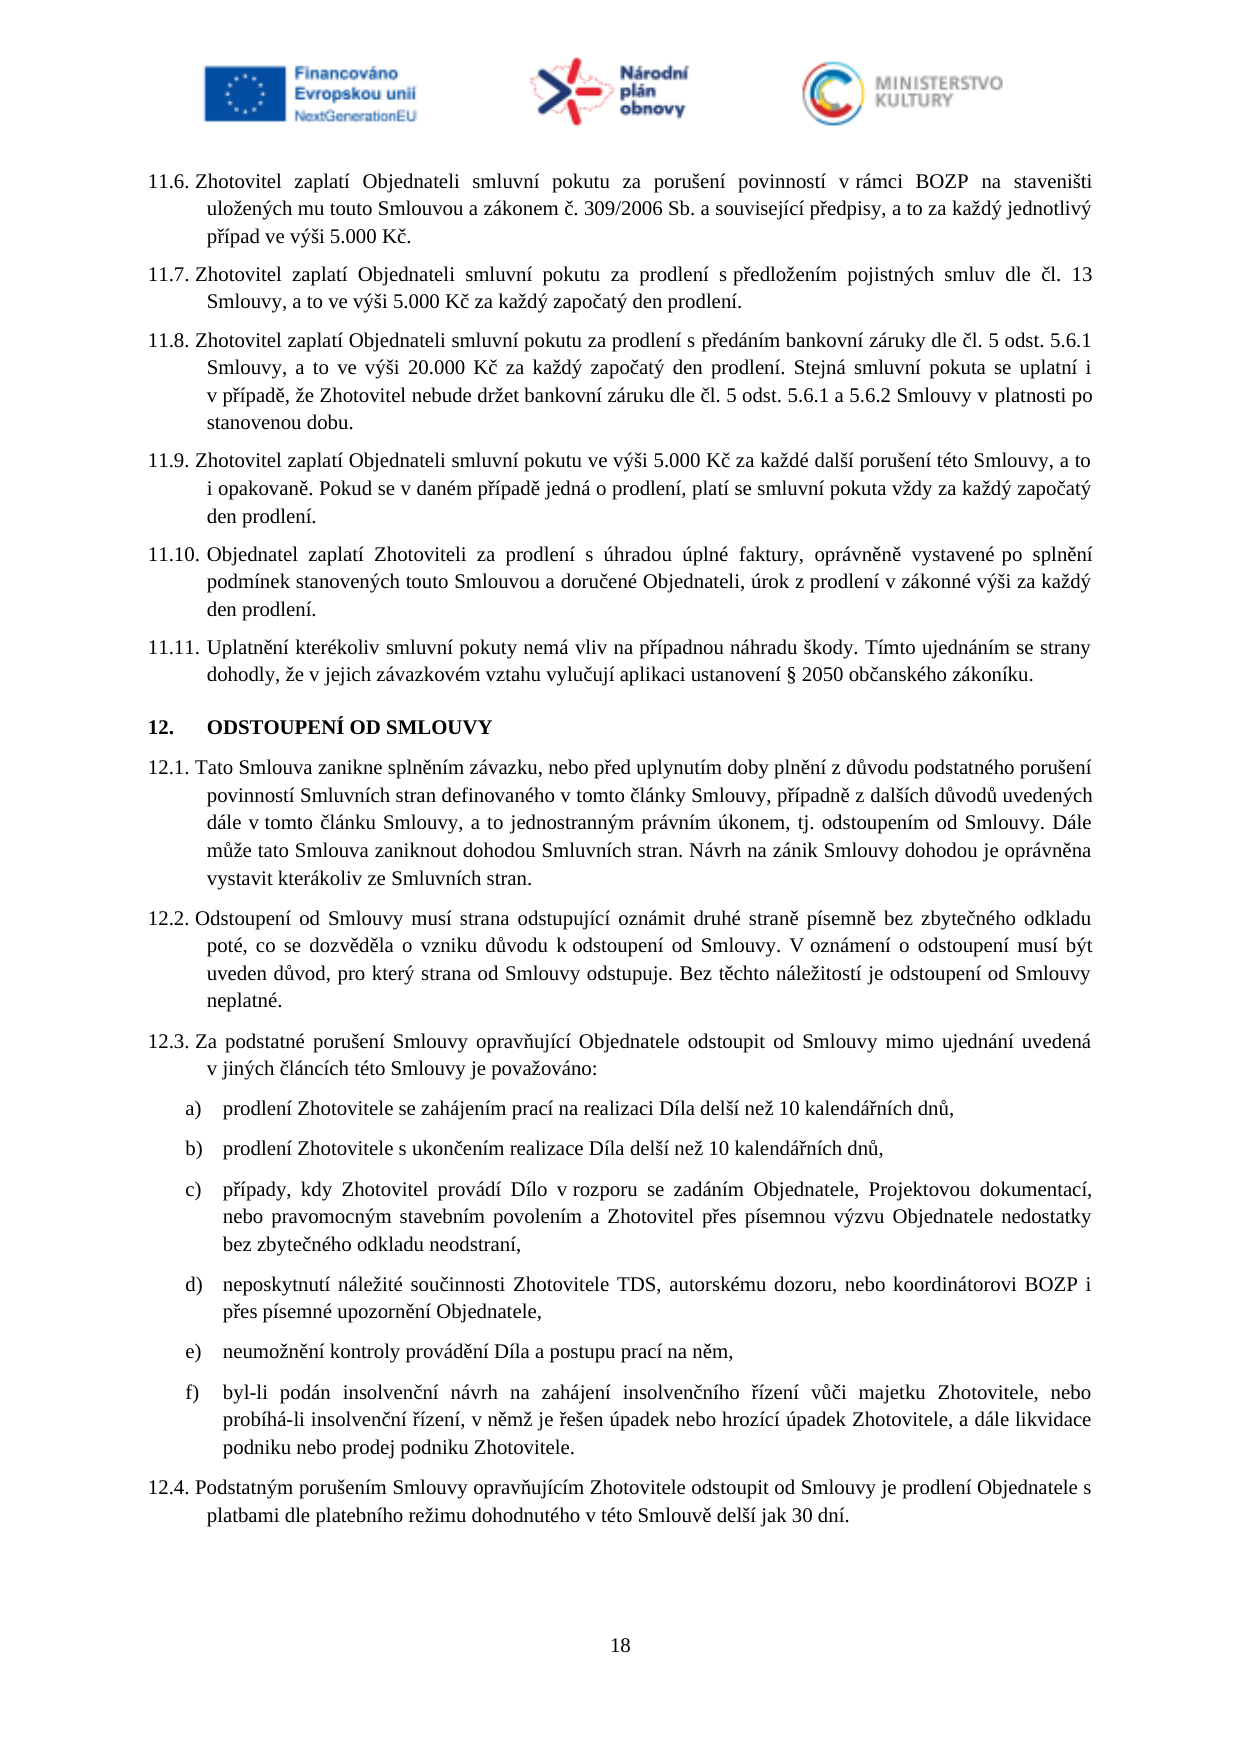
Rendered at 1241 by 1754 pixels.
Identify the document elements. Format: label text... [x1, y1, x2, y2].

list Zhotovitel zaplatí Objednateli smluvní pokutu za prodlení s předložením pojistných smluv dle čl. 13 Smlouvy, a to ve výši 5.000 Kč za každý započatý den prodlení. [148, 262, 1093, 313]
list byl-li podán insolvenční návrh na zahájení insolvenčního řízení vůči majetku Zhotovitele, nebo probíhá-li insolvenční řízení, v němž je řešen úpadek nebo hrozící úpadek Zhotovitele, a dále likvidace podniku nebo prodej podniku Zhotovitele. [185, 1379, 1093, 1459]
list případy, kdy Zhotovitel provádí Dílo v rozporu se zadáním Objednatele, Projektovou dokumentací, nebo pravomocným stavebním povolením a Zhotovitel přes písemnou výzvu Objednatele nedostatky bez zbytečného odkladu neodstraní, [185, 1176, 1093, 1256]
list Odstoupení od Smlouvy musí strana odstupující oznámit druhé straně písemně bez zbytečného odkladu poté, co se dozvěděla o vzniku důvodu k odstoupení od Smlouvy. V oznámení o odstoupení musí být uveden důvod, pro který strana od Smlouvy odstupuje. Bez těchto náležitostí je odstoupení od Smlouvy neplatné. [148, 906, 1093, 1012]
list Zhotovitel zaplatí Objednateli smluvní pokutu ve výši 5.000 Kč za každé další porušení této Smlouvy, a to i opakovaně. Pokud se v daném případě jedná o prodlení, platí se smluvní pokuta vždy za každý započatý den prodlení. [148, 448, 1093, 528]
list Uplatnění kterékoliv smluvní pokuty nemá vliv na případnou náhradu škody. Tímto ujednáním se strany dohodly, že v jejich závazkovém vztahu vylučují aplikaci ustanovení § 2050 občanského zákoníku. [148, 635, 1093, 686]
list Tato Smlouva zanikne splněním závazku, nebo před uplynutím doby plnění z důvodu podstatného porušení povinností Smluvních stran definovaného v tomto články Smlouvy, případně z dalších důvodů uvedených dále v tomto článku Smlouvy, a to jednostranným právním úkonem, tj. odstoupením od Smlouvy. Dále může tato Smlouva zaniknout dohodou Smluvních stran. Návrh na zánik Smlouvy dohodou je oprávněna vystavit kterákoliv ze Smluvních stran. [148, 755, 1093, 889]
list Podstatným porušením Smlouvy opravňujícím Zhotovitele odstoupit od Smlouvy je prodlení Objednatele s platbami dle platebního režimu dohodnutého v této Smlouvě delší jak 30 dní. [148, 1475, 1093, 1527]
list Zhotovitel zaplatí Objednateli smluvní pokutu za prodlení s předáním bankovní záruky dle čl. 5 odst. 5.6.1 Smlouvy, a to ve výši 20.000 Kč za každý započatý den prodlení. Stejná smluvní pokuta se uplatní i v případě, že Zhotovitel nebude držet bankovní záruku dle čl. 5 odst. 5.6.1 a 5.6.2 Smlouvy v platnosti po stanovenou dobu. [148, 327, 1093, 434]
list neposkytnutí náležité součinnosti Zhotovitele TDS, autorskému dozoru, nebo koordinátorovi BOZP i přes písemné upozornění Objednatele, [185, 1272, 1093, 1323]
list neumožnění kontroly provádění Díla a postupu prací na něm, [185, 1339, 1093, 1363]
list ODSTOUPENÍ OD SMLOUVY [148, 715, 1093, 739]
list Objednatel zaplatí Zhotoviteli za prodlení s úhradou úplné faktury, oprávněně vystavené po splnění podmínek stanovených touto Smlouvou a doručené Objednateli, úrok z prodlení v zákonné výši za každý den prodlení. [148, 542, 1093, 621]
list prodlení Zhotovitele s ukončením realizace Díla delší než 10 kalendářních dnů, [185, 1136, 1093, 1160]
list Zhotovitel zaplatí Objednateli smluvní pokutu za porušení povinností v rámci BOZP na staveništi uložených mu touto Smlouvou a zákonem č. 309/2006 Sb. a související předpisy, a to za každý jednotlivý případ ve výši 5.000 Kč. [148, 169, 1093, 248]
picture [190, 29, 1050, 169]
list Za podstatné porušení Smlouvy opravňující Objednatele odstoupit od Smlouvy mimo ujednání uvedená v jiných článcích této Smlouvy je považováno: [148, 1028, 1093, 1080]
list prodlení Zhotovitele se zahájením prací na realizaci Díla delší než 10 kalendářních dnů, [185, 1096, 1093, 1120]
